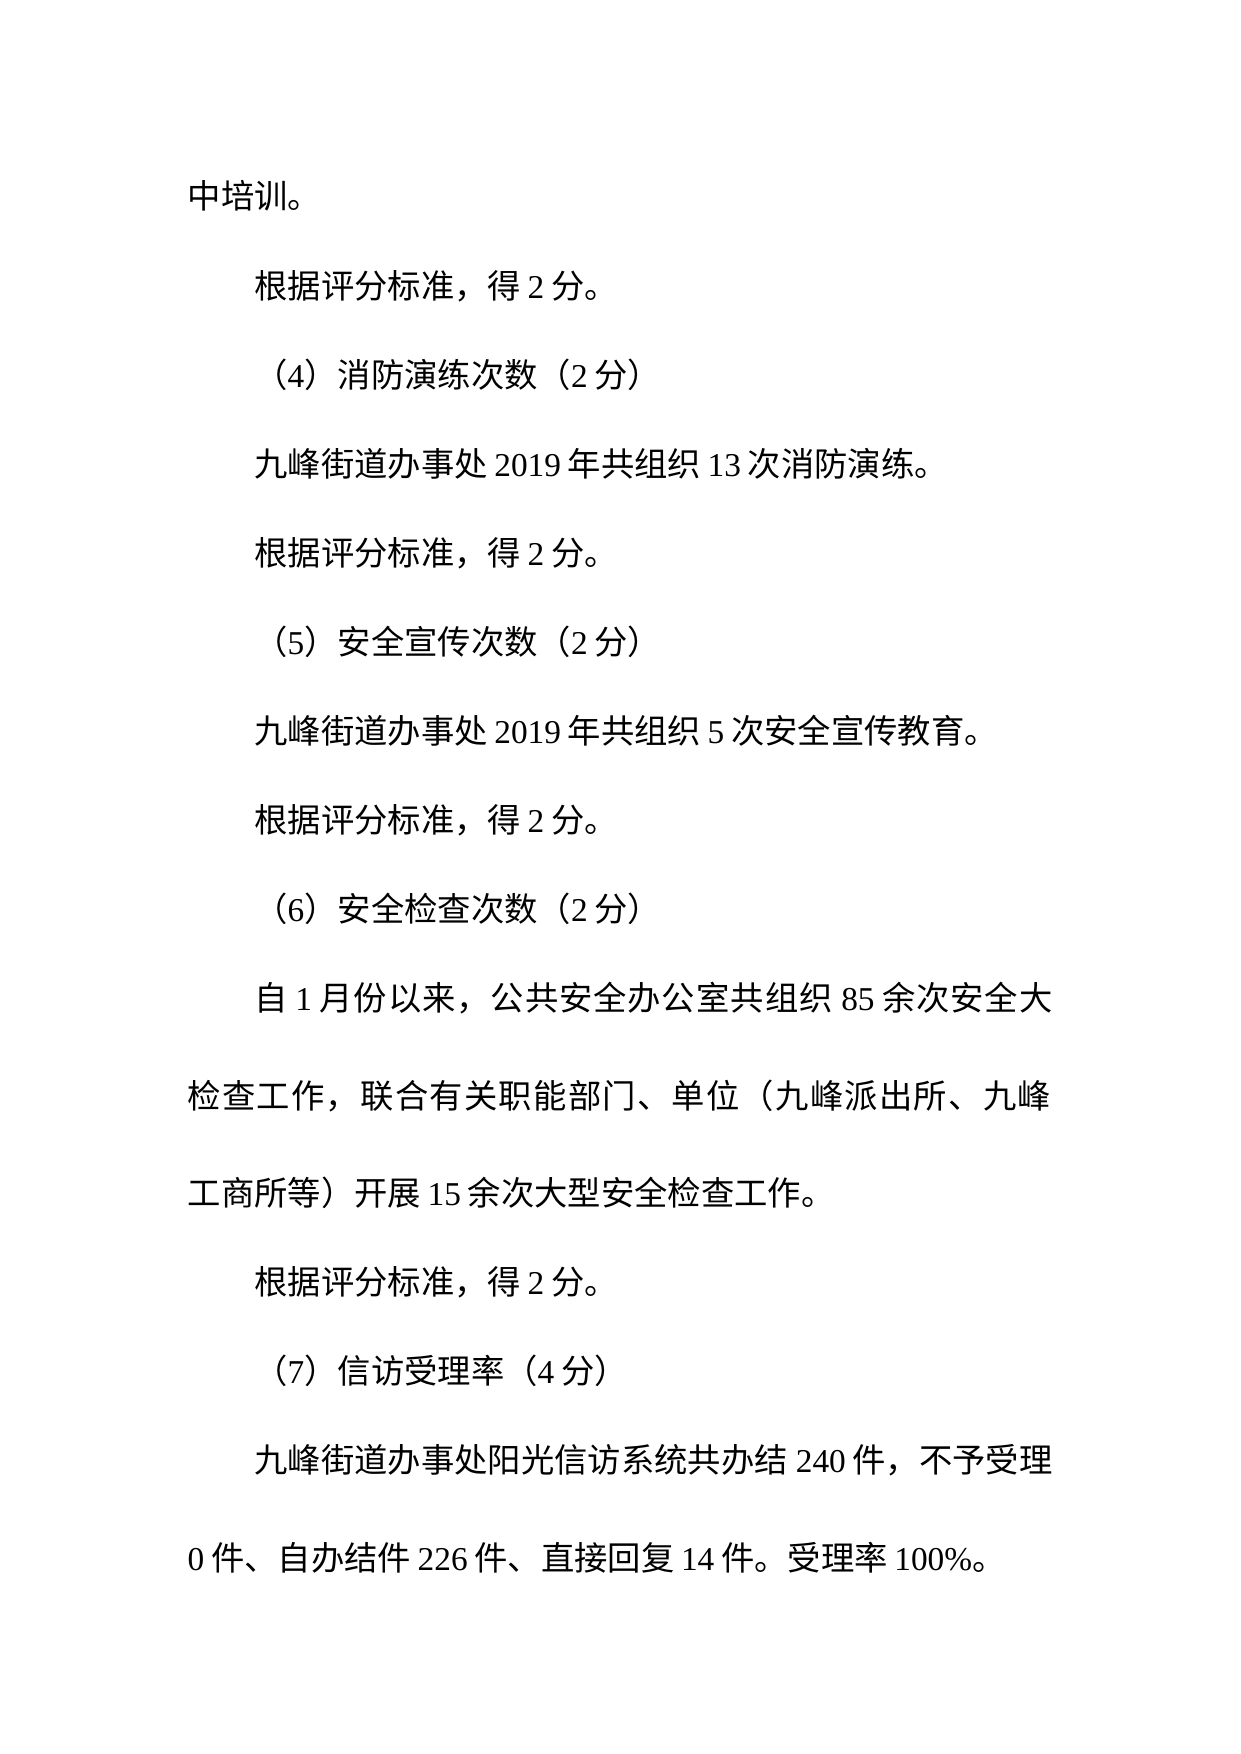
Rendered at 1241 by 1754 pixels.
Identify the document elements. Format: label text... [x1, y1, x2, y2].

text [187, 162, 1053, 227]
text 九峰街道办事处阳光信访系统共办结240件，不予受理0件、自办结件226件、直接回复14件。受理率100%。 [187, 1426, 1053, 1588]
text （7）信访受理率（4分） [187, 1337, 1053, 1402]
text （4）消防演练次数（2分） [187, 340, 1053, 405]
text 九峰街道办事处2019年共组织5次安全宣传教育。 [187, 696, 1053, 761]
text 根据评分标准，得2分。 [187, 785, 1053, 850]
text 根据评分标准，得2分。 [187, 1248, 1053, 1313]
text 根据评分标准，得2分。 [187, 251, 1053, 316]
text 根据评分标准，得2分。 [187, 518, 1053, 583]
text 九峰街道办事处2019年共组织13次消防演练。 [187, 429, 1053, 494]
text （6）安全检查次数（2分） [187, 874, 1053, 939]
text 自1月份以来，公共安全办公室共组织85余次安全大检查工作，联合有关职能部门、单位（九峰派出所、九峰工商所等）开展15余次大型安全检查工作。 [187, 963, 1053, 1223]
text （5）安全宣传次数（2分） [187, 607, 1053, 672]
